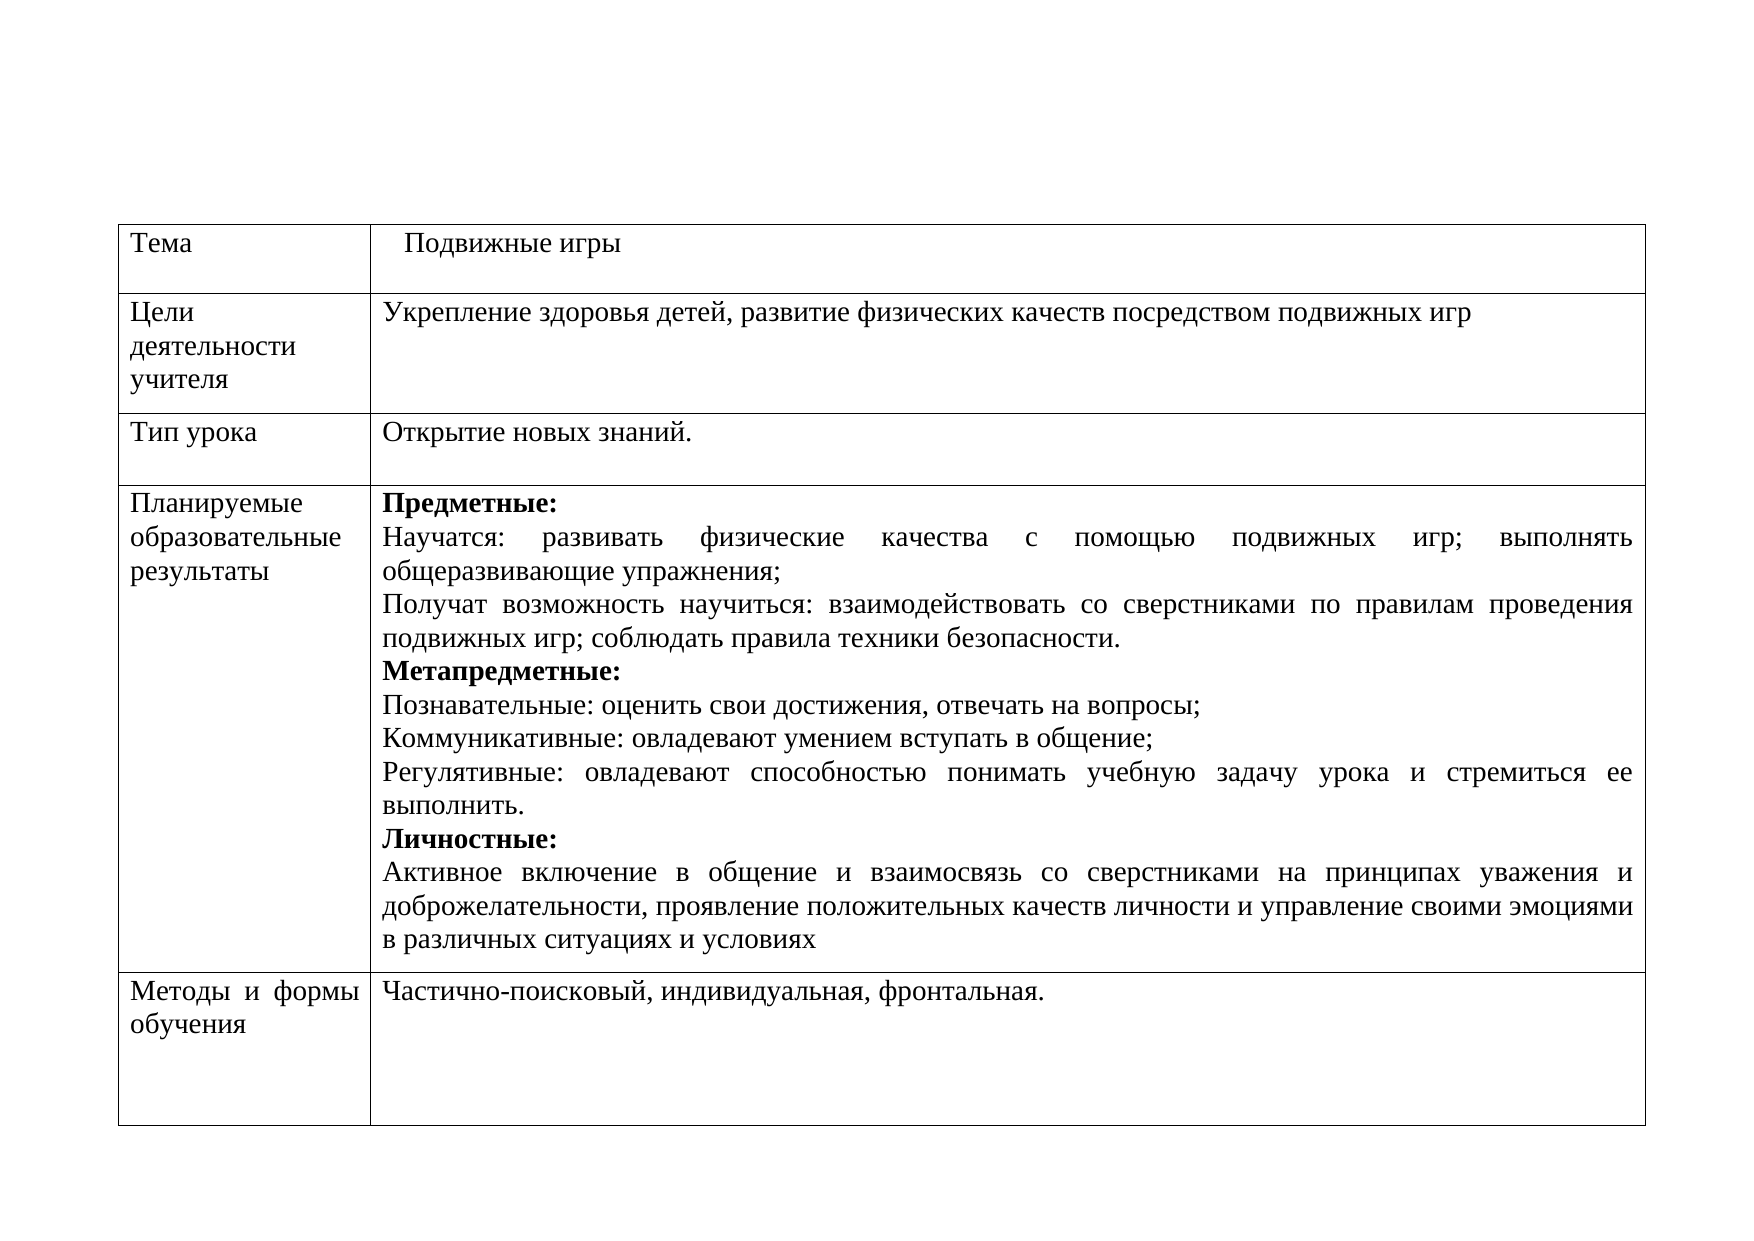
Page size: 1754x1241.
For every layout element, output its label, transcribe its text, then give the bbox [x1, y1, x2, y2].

table_cell Тип урока [119, 414, 370, 484]
table_header Подвижные игры [371, 225, 1645, 293]
table_cell Укрепление здоровья детей, развитие физических качеств посредством подвижных игр [371, 294, 1645, 413]
table_cell Планируемые образовательные результаты [119, 486, 370, 972]
table_cell Цели деятельности учителя [119, 294, 370, 413]
table_cell Предметные: Научатся: развивать физические качества с помощью подвижных игр; выполнять общеразвивающие упражнения; Получат возможность научиться: взаимодействовать со сверстниками по правилам проведения подвижных игр; соблюдать правила техники безопасности. Метапредметные: Познавательные: оценить свои достижения, отвечать на вопросы; Коммуникативные: овладевают умением вступать в общение; Регулятивные: овладевают способностью понимать учебную задачу урока и стремиться ее выполнить. Личностные: Активное включение в общение и взаимосвязь со сверстниками на принципах уважения и доброжелательности, проявление положительных качеств личности и управление своими эмоциями в различных ситуациях и условиях [371, 486, 1645, 972]
table_cell Частично-поисковый, индивидуальная, фронтальная. [371, 973, 1645, 1125]
table_cell Открытие новых знаний. [371, 414, 1645, 484]
table_cell Методы и формы обучения [119, 973, 370, 1125]
table_header Тема [119, 225, 370, 293]
